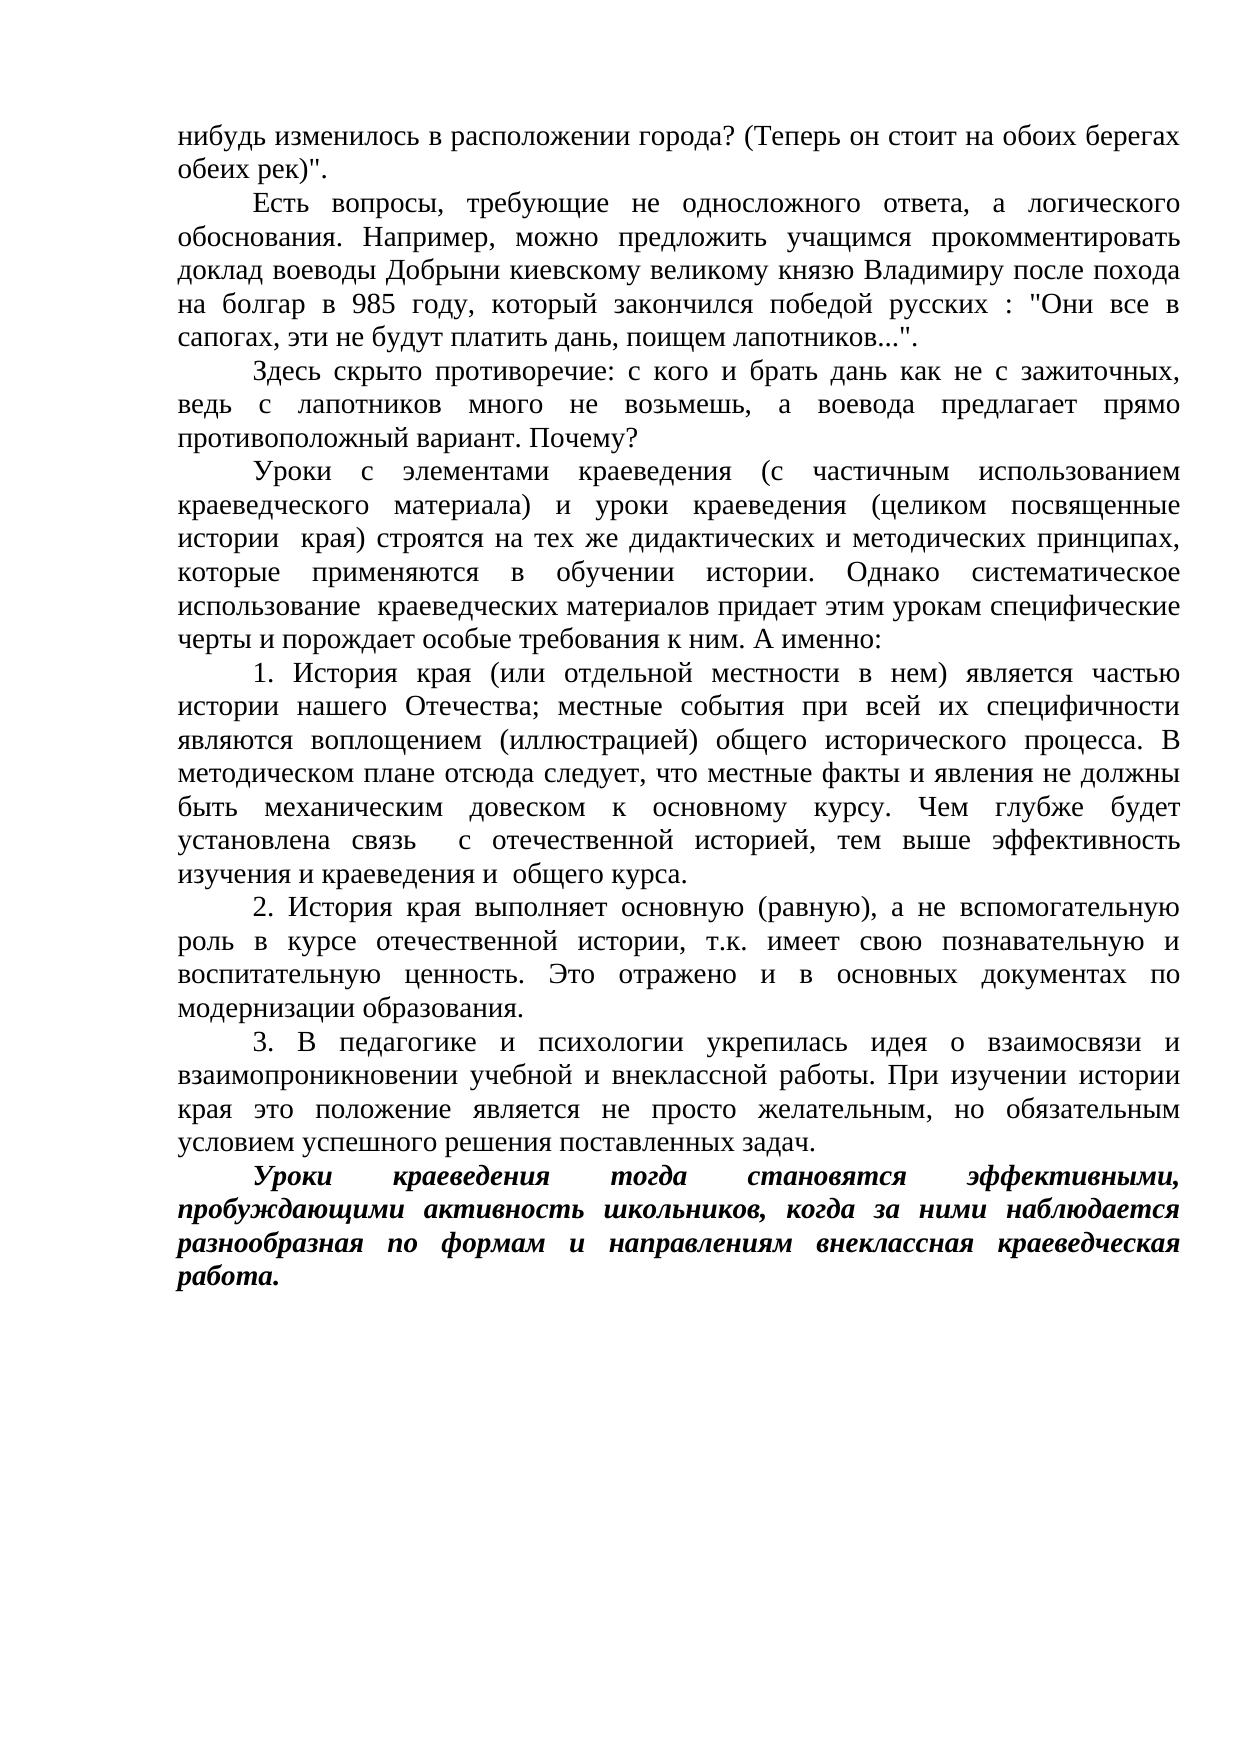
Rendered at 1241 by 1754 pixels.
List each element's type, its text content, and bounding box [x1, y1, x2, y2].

text 2. История края выполняет основную (равную), а не вспомогательную роль в курсе отечественной истории, т.к. имеет свою познавательную и воспитательную ценность. Это отражено и в основных документах по модернизации образования. [177, 889, 1181, 1024]
text Здесь скрыто противоречие: с кого и брать дань как не с зажиточных, ведь с лапотников много не возьмешь, а воевода предлагает прямо противоположный вариант. Почему? [177, 353, 1181, 453]
text 3. В педагогике и психологии укрепилась идея о взаимосвязи и взаимопроникновении учебной и внеклассной работы. При изучении истории края это положение является не просто желательным, но обязательным условием успешного решения поставленных задач. [177, 1024, 1181, 1158]
text Есть вопросы, требующие не односложного ответа, а логического обоснования. Например, можно предложить учащимся прокомментировать доклад воеводы Добрыни киевскому великому князю Владимиру после похода на болгар в 985 году, который закончился победой русских : "Они все в сапогах, эти не будут платить дань, поищем лапотников...". [177, 185, 1181, 353]
text Уроки с элементами краеведения (с частичным использованием краеведческого материала) и уроки краеведения (целиком посвященные истории края) строятся на тех же дидактических и методических принципах, которые применяются в обучении истории. Однако систематическое использование краеведческих материалов придает этим урокам специфические черты и порождает особые требования к ним. А именно: [177, 453, 1181, 655]
text Уроки краеведения тогда становятся эффективными, пробуждающими активность школьников, когда за ними наблюдается разнообразная по формам и направлениям внеклассная краеведческая работа. [177, 1158, 1181, 1292]
text 1. История края (или отдельной местности в нем) является частью истории нашего Отечества; местные события при всей их специфичности являются воплощением (иллюстрацией) общего исторического процесса. В методическом плане отсюда следует, что местные факты и явления не должны быть механическим довеском к основному курсу. Чем глубже будет установлена связь с отечественной историей, тем выше эффективность изучения и краеведения и общего курса. [177, 655, 1181, 889]
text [177, 118, 1181, 185]
